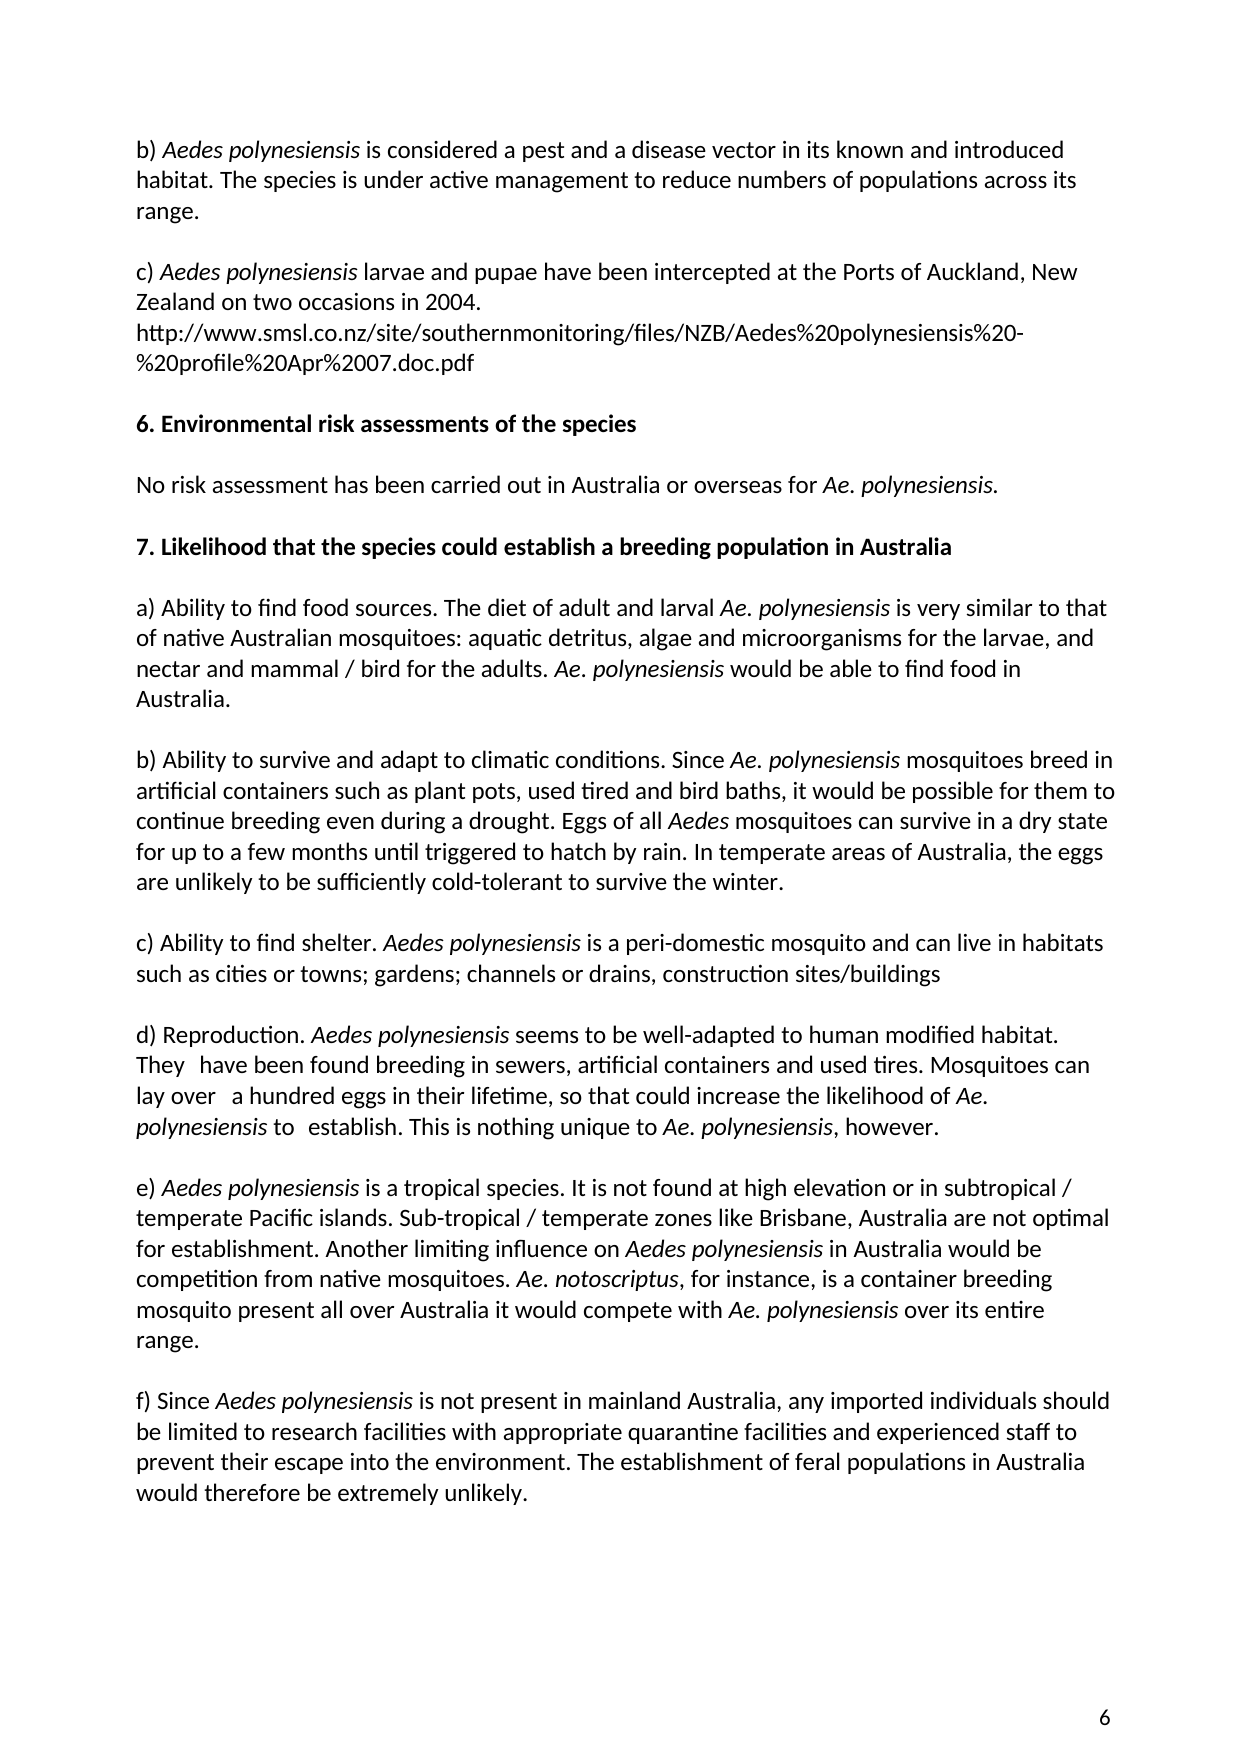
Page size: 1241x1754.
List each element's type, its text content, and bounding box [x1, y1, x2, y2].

list Since Aedes polynesiensis is not present in mainland Australia, any imported individuals should be limited to research facilities with appropriate quarantine facilities and experienced staff to prevent their escape into the environment. The establishment of feral populations in Australia would therefore be extremely unlikely. [136, 1385, 1112, 1507]
subtitle Environmental risk assessments of the species [136, 408, 1134, 439]
text No risk assessment has been carried out in Australia or overseas for Ae. polynesiensis. [136, 469, 1134, 500]
text %20profile%20Apr%2007.doc.pdf [136, 347, 1134, 378]
list Reproduction. Aedes polynesiensis seems to be well-adapted to human modified habitat. They have been found breeding in sewers, artificial containers and used tires. Mosquitoes can lay over a hundred eggs in their lifetime, so that could increase the likelihood of Ae. polynesiensis to establish. This is nothing unique to Ae. polynesiensis, however. [136, 1019, 1113, 1141]
list Ability to find food sources. The diet of adult and larval Ae. polynesiensis is very similar to that of native Australian mosquitoes: aquatic detritus, algae and microorganisms for the larvae, and nectar and mammal / bird for the adults. Ae. polynesiensis would be able to find food in Australia. [136, 592, 1112, 714]
list Aedes polynesiensis is a tropical species. It is not found at high elevation or in subtropical / temperate Pacific islands. Sub-tropical / temperate zones like Brisbane, Australia are not optimal for establishment. Another limiting influence on Aedes polynesiensis in Australia would be competition from native mosquitoes. Ae. notoscriptus, for instance, is a container breeding mosquito present all over Australia it would compete with Ae. polynesiensis over its entire range. [136, 1172, 1113, 1355]
list Ability to find shelter. Aedes polynesiensis is a peri-domestic mosquito and can live in habitats such as cities or towns; gardens; channels or drains, construction sites/buildings [136, 927, 1107, 988]
list Aedes polynesiensis is considered a pest and a disease vector in its known and introduced habitat. The species is under active management to reduce numbers of populations across its range. [136, 134, 1081, 225]
list Aedes polynesiensis larvae and pupae have been intercepted at the Ports of Auckland, New Zealand on two occasions in 2004. http://www.smsl.co.nz/site/southernmonitoring/files/NZB/Aedes%20polynesiensis%20- [136, 256, 1082, 347]
subtitle Likelihood that the species could establish a breeding population in Australia [136, 531, 1134, 561]
list Ability to survive and adapt to climatic conditions. Since Ae. polynesiensis mosquitoes breed in artificial containers such as plant pots, used tired and bird baths, it would be possible for them to continue breeding even during a drought. Eggs of all Aedes mosquitoes can survive in a dry state for up to a few months until triggered to hatch by rain. In temperate areas of Australia, the eggs are unlikely to be sufficiently cold-tolerant to survive the winter. [136, 744, 1119, 897]
